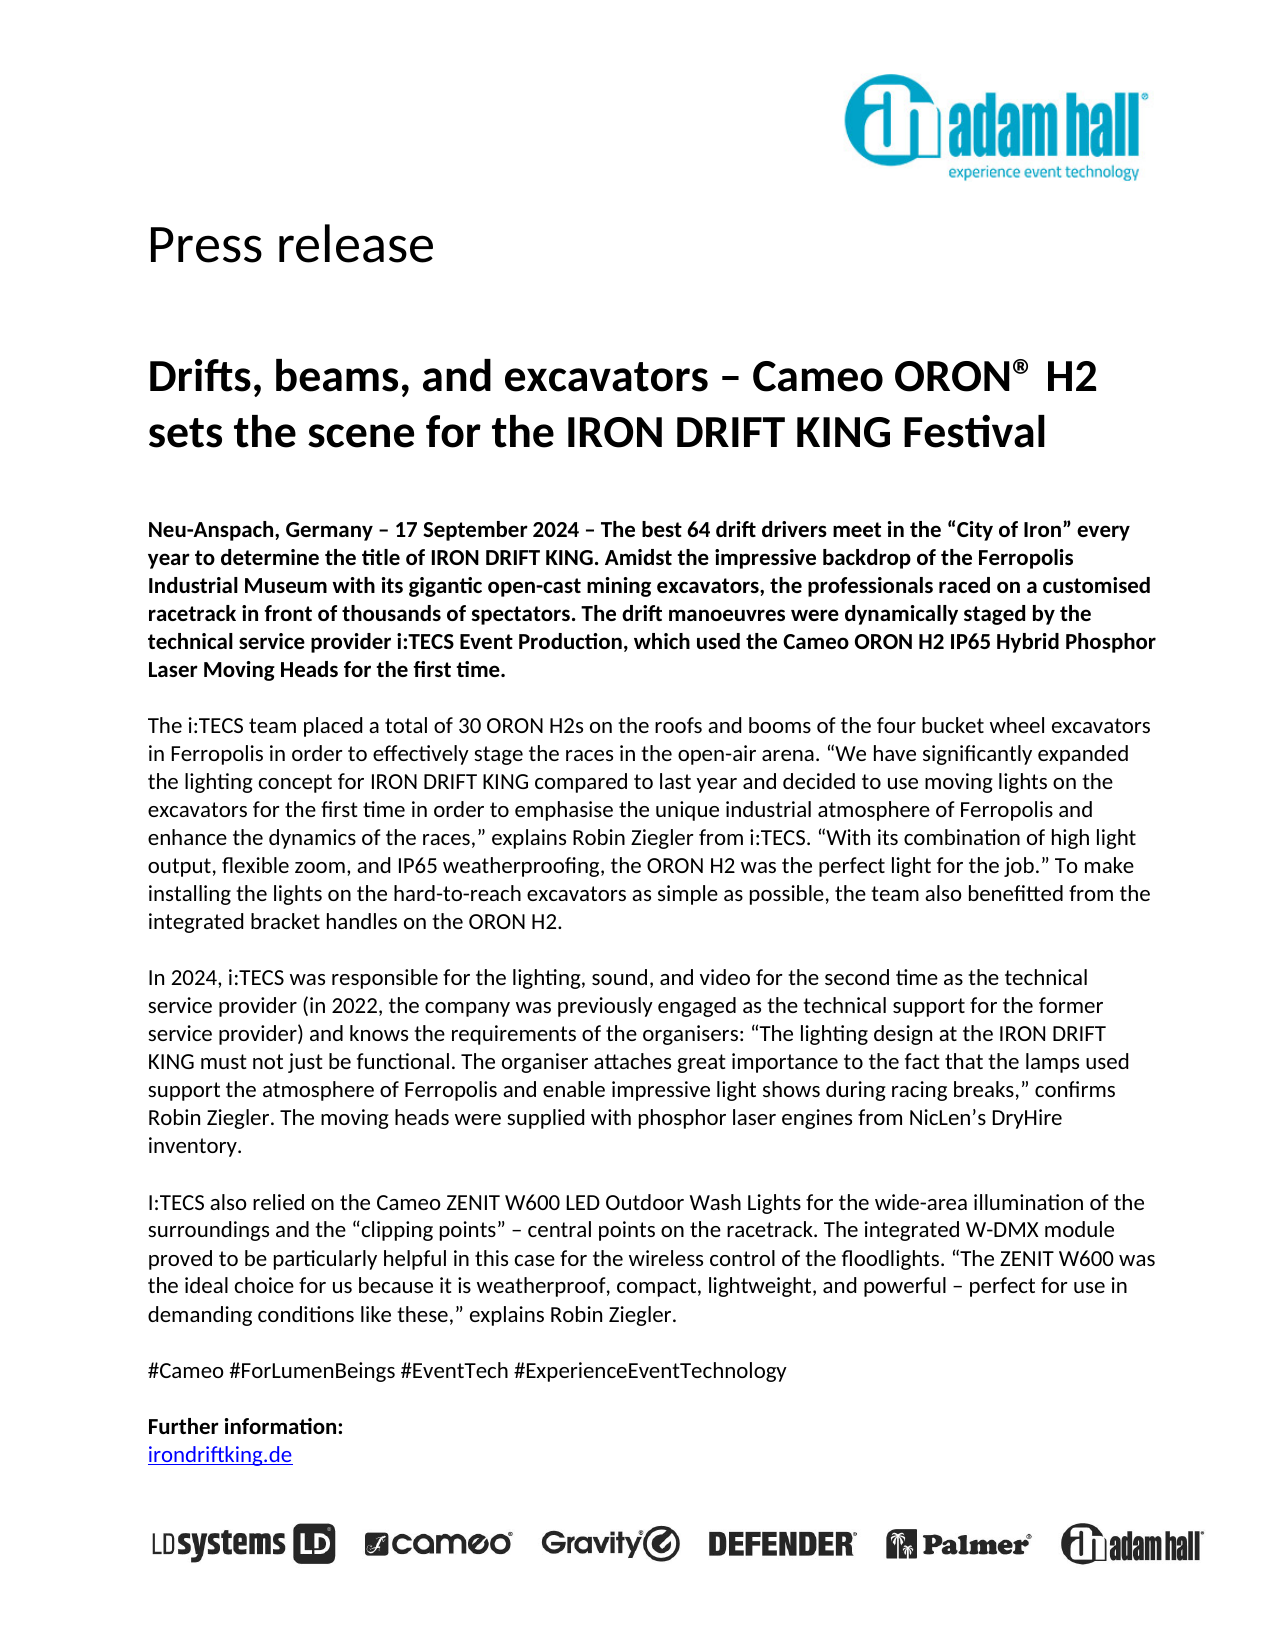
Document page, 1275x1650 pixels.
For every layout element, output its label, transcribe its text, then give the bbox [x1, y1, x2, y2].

text irondriftking.de [148, 1440, 1158, 1468]
picture [147, 1511, 1207, 1576]
text Drifts, beams, and excavators – Cameo ORON® H2 sets the scene for the IRON DRIFT KING Festival [148, 347, 1158, 459]
text Press release [148, 210, 1158, 276]
text Neu-Anspach, Germany – 17 September 2024 – The best 64 drift drivers meet in the “City of Iron” every year to determine the title of IRON DRIFT KING. Amidst the impressive backdrop of the Ferropolis Industrial Museum with its gigantic open-cast mining excavators, the professionals raced on a customised racetrack in front of thousands of spectators. The drift manoeuvres were dynamically staged by the technical service provider i:TECS Event Production, which used the Cameo ORON H2 IP65 Hybrid Phosphor Laser Moving Heads for the first time. [148, 515, 1158, 683]
text In 2024, i:TECS was responsible for the lighting, sound, and video for the second time as the technical service provider (in 2022, the company was previously engaged as the technical support for the former service provider) and knows the requirements of the organisers: “The lighting design at the IRON DRIFT KING must not just be functional. The organiser attaches great importance to the fact that the lamps used support the atmosphere of Ferropolis and enable impressive light shows during racing breaks,” confirms Robin Ziegler. The moving heads were supplied with phosphor laser engines from NicLen’s DryHire inventory. [148, 963, 1158, 1159]
text Further information: [148, 1412, 1158, 1440]
picture [835, 73, 1158, 182]
text The i:TECS team placed a total of 30 ORON H2s on the roofs and booms of the four bucket wheel excavators in Ferropolis in order to effectively stage the races in the open-air arena. “We have significantly expanded the lighting concept for IRON DRIFT KING compared to last year and decided to use moving lights on the excavators for the first time in order to emphasise the unique industrial atmosphere of Ferropolis and enhance the dynamics of the races,” explains Robin Ziegler from i:TECS. “With its combination of high light output, flexible zoom, and IP65 weatherproofing, the ORON H2 was the perfect light for the job.” To make installing the lights on the hard-to-reach excavators as simple as possible, the team also benefitted from the integrated bracket handles on the ORON H2. [148, 711, 1158, 935]
text I:TECS also relied on the Cameo ZENIT W600 LED Outdoor Wash Lights for the wide-area illumination of the surroundings and the “clipping points” – central points on the racetrack. The integrated W-DMX module proved to be particularly helpful in this case for the wireless control of the floodlights. “The ZENIT W600 was the ideal choice for us because it is weatherproof, compact, lightweight, and powerful – perfect for use in demanding conditions like these,” explains Robin Ziegler. [148, 1188, 1158, 1328]
text #Cameo #ForLumenBeings #EventTech #ExperienceEventTechnology [148, 1356, 1158, 1384]
